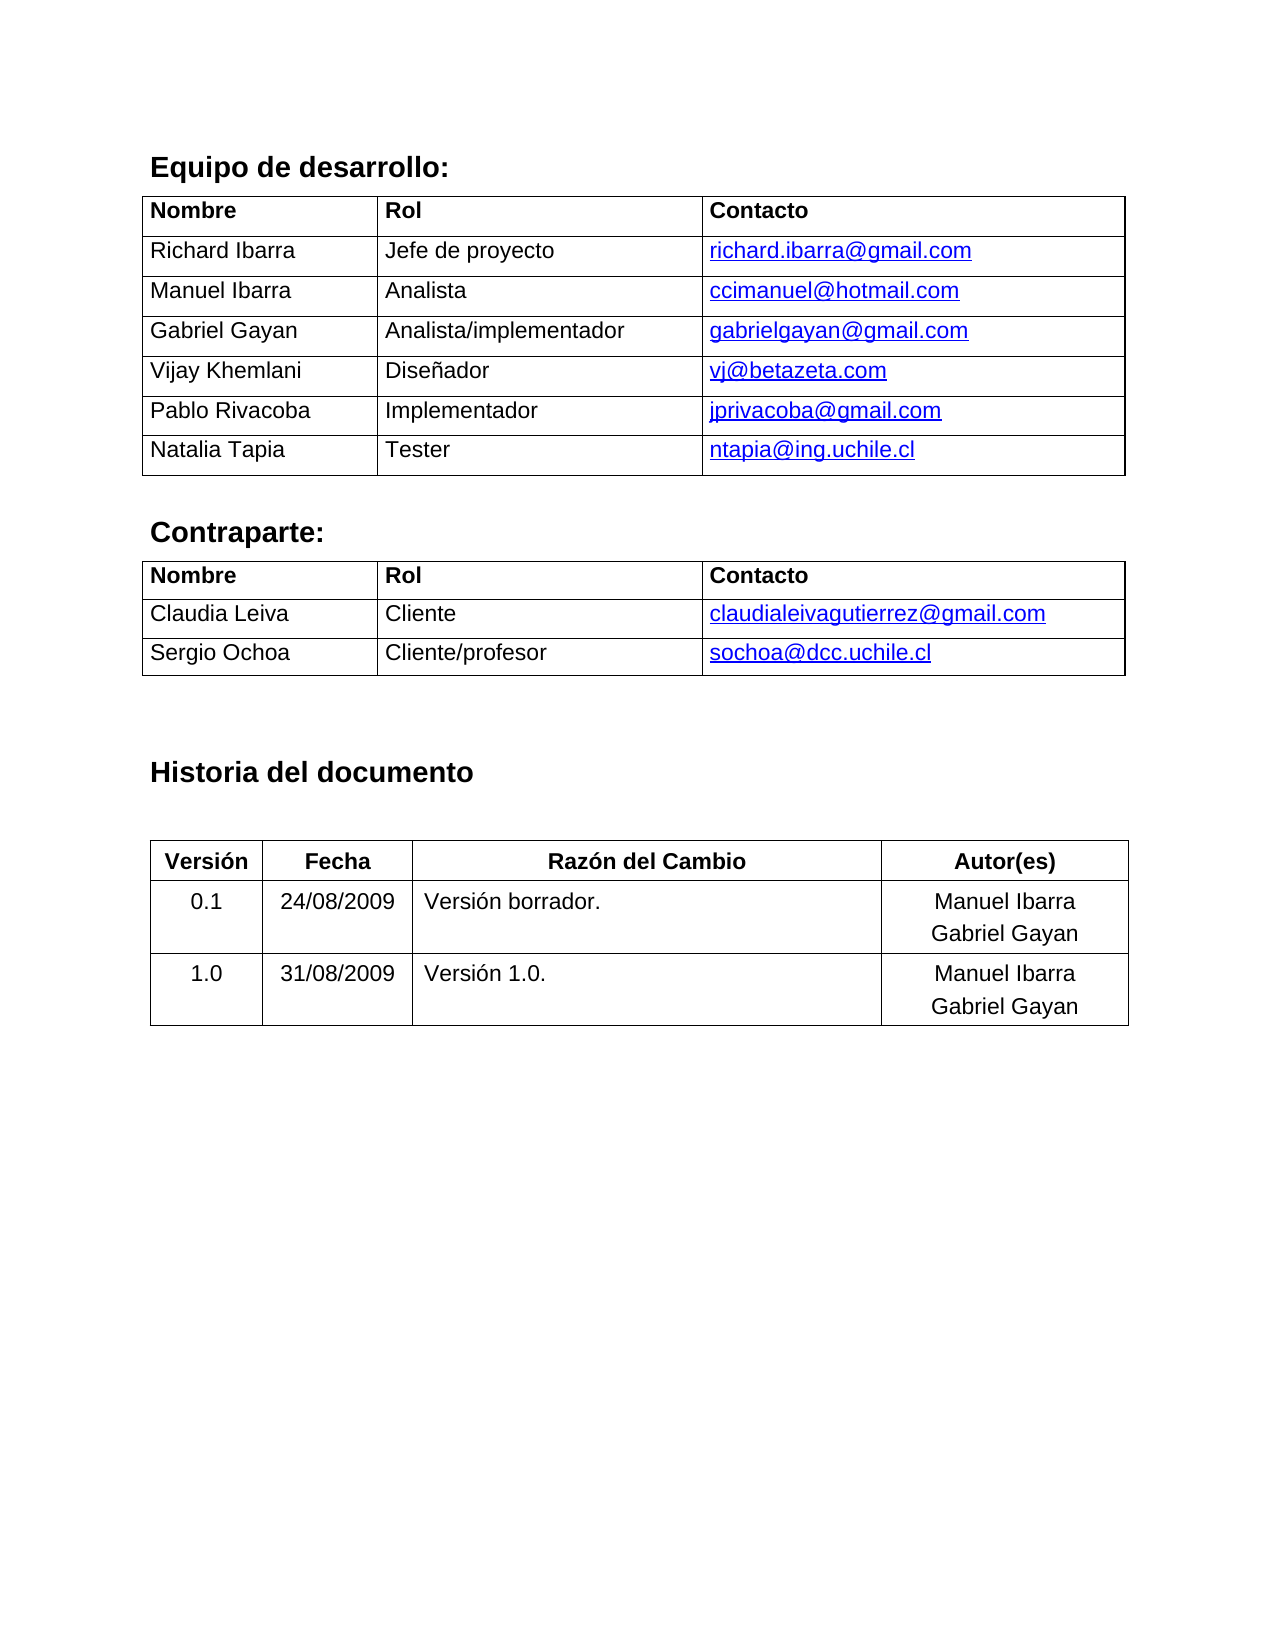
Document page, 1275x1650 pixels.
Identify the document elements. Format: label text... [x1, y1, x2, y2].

table_cell Pablo Rivacoba [143, 397, 377, 435]
table_header Contacto [703, 197, 1124, 236]
table_cell claudialeivagutierrez@gmail.com [703, 600, 1124, 638]
table_cell Analista/implementador [378, 317, 702, 356]
table_cell sochoa@dcc.uchile.cl [703, 639, 1124, 675]
subtitle Historia del documento [150, 756, 1125, 789]
table_cell Manuel Ibarra Gabriel Gayan [882, 954, 1128, 1025]
table_cell Gabriel Gayan [143, 317, 377, 356]
table_cell richard.ibarra@gmail.com [703, 237, 1124, 276]
table_cell gabrielgayan@gmail.com [703, 317, 1124, 356]
table_header Razón del Cambio [413, 841, 881, 880]
text Equipo de desarrollo: [150, 150, 1125, 183]
table_header Rol [378, 562, 702, 599]
table_cell Sergio Ochoa [143, 639, 377, 675]
table_cell 0.1 [151, 881, 262, 953]
table_cell Jefe de proyecto [378, 237, 702, 276]
table_cell Cliente [378, 600, 702, 638]
table_cell 1.0 [151, 954, 262, 1025]
text Contraparte: [150, 515, 1125, 549]
table_header Contacto [703, 562, 1124, 599]
table_cell jprivacoba@gmail.com [703, 397, 1124, 435]
table_header Nombre [143, 562, 377, 599]
table_cell ntapia@ing.uchile.cl [703, 436, 1124, 475]
table_cell Implementador [378, 397, 702, 435]
table_cell 24/08/2009 [263, 881, 412, 953]
table_header Fecha [263, 841, 412, 880]
table_cell Analista [378, 277, 702, 316]
table_cell ccimanuel@hotmail.com [703, 277, 1124, 316]
table_cell Versión 1.0. [413, 954, 881, 1025]
table_cell Versión borrador. [413, 881, 881, 953]
table_cell Diseñador [378, 357, 702, 396]
table_cell Tester [378, 436, 702, 475]
table_cell vj@betazeta.com [703, 357, 1124, 396]
table_cell Manuel Ibarra [143, 277, 377, 316]
table_cell Manuel Ibarra Gabriel Gayan [882, 881, 1128, 953]
table_cell Richard Ibarra [143, 237, 377, 276]
table_header Nombre [143, 197, 377, 236]
table_cell Natalia Tapia [143, 436, 377, 475]
table_cell Vijay Khemlani [143, 357, 377, 396]
table_header Autor(es) [882, 841, 1128, 880]
table_cell Claudia Leiva [143, 600, 377, 638]
table_header Rol [378, 197, 702, 236]
table_header Versión [151, 841, 262, 880]
table_cell 31/08/2009 [263, 954, 412, 1025]
table_cell Cliente/profesor [378, 639, 702, 675]
